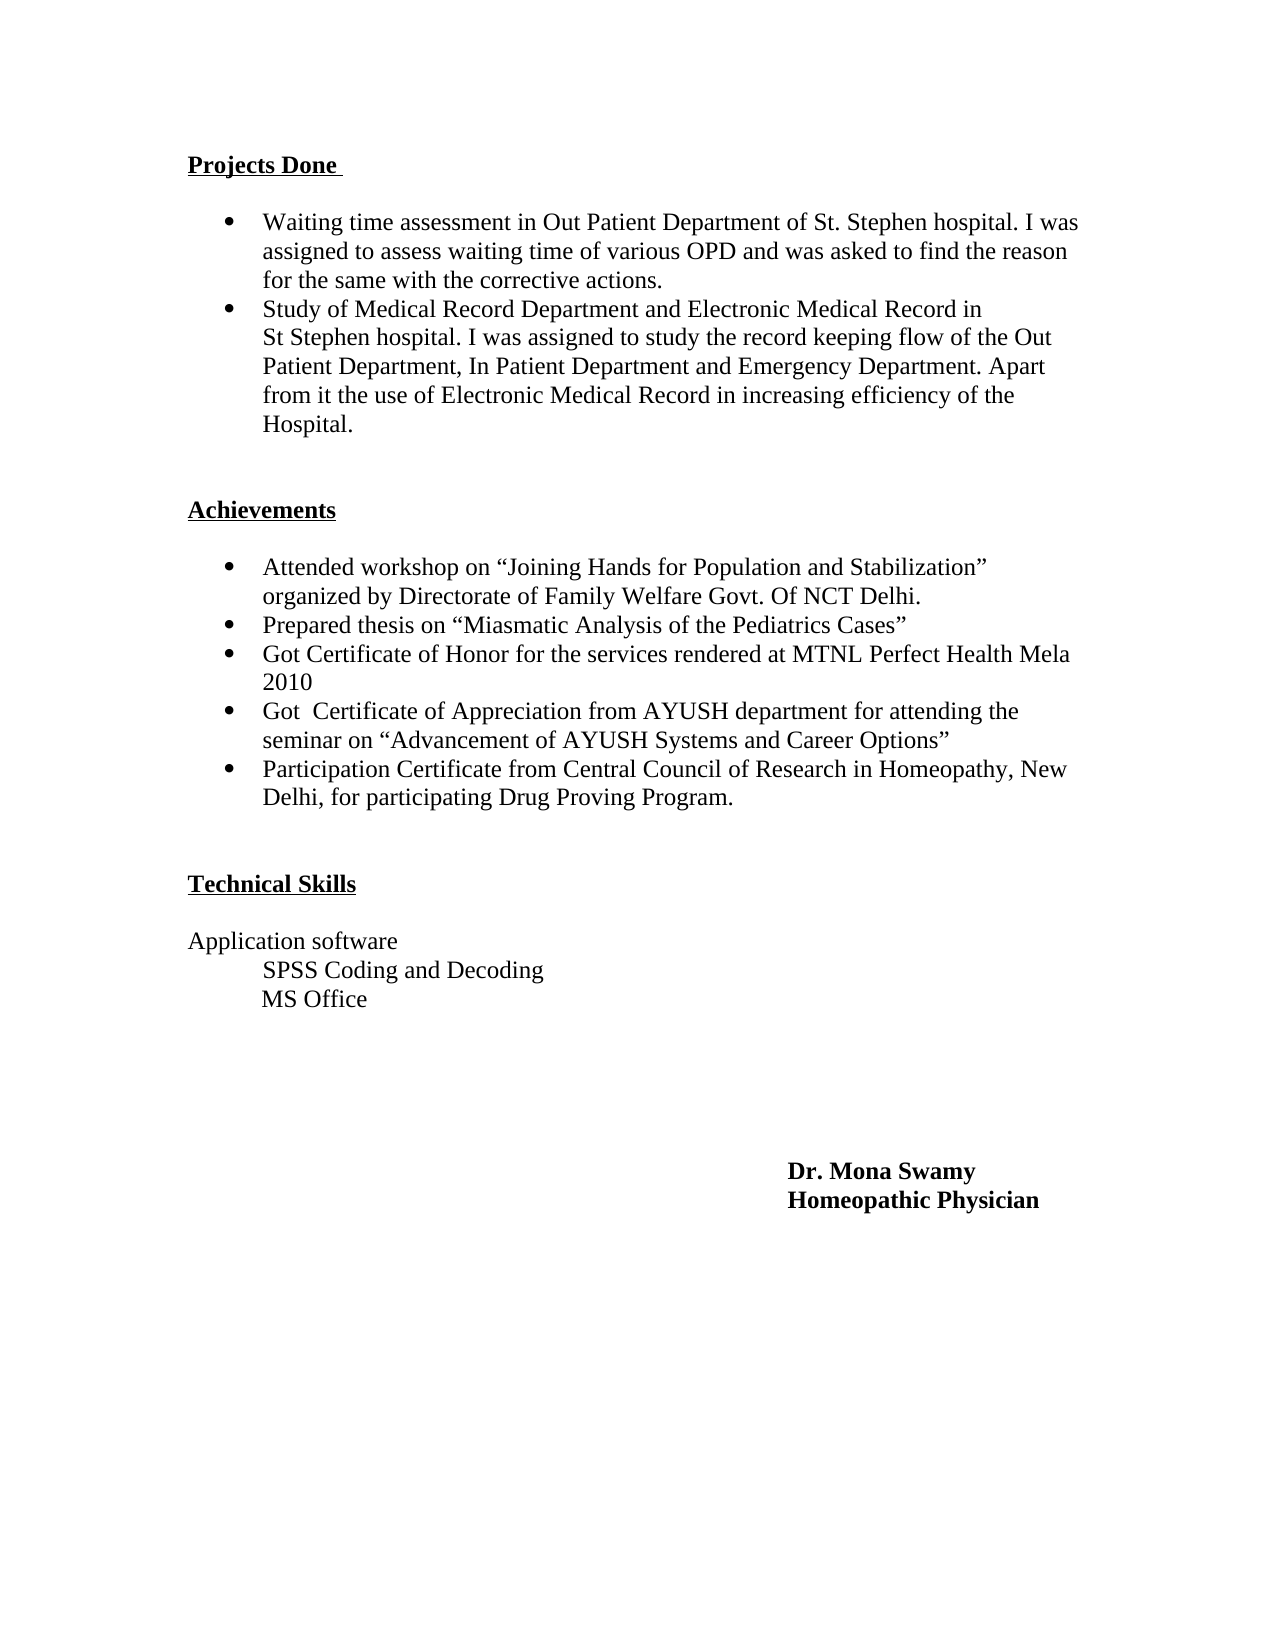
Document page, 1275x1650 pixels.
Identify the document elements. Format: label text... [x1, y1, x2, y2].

list Prepared thesis on “Miasmatic Analysis of the Pediatrics Cases” [225, 610, 1087, 639]
text Projects Done [187, 150, 1087, 179]
list Attended workshop on “Joining Hands for Population and Stabilization” organized by Directorate of Family Welfare Govt. Of NCT Delhi. [225, 552, 1087, 610]
list Waiting time assessment in Out Patient Department of St. Stephen hospital. I was assigned to assess waiting time of various OPD and was asked to find the reason for the same with the corrective actions. [225, 207, 1087, 294]
text Technical Skills [187, 869, 1087, 897]
text MS Office [187, 984, 1087, 1012]
list Study of Medical Record Department and Electronic Medical Record in St Stephen hospital. I was assigned to study the record keeping flow of the Out Patient Department, In Patient Department and Emergency Department. Apart from it the use of Electronic Medical Record in increasing efficiency of the Hospital. [225, 294, 1087, 437]
text Homeopathic Physician [787, 1185, 1087, 1214]
text Achievements [187, 495, 1087, 524]
list Got Certificate of Honor for the services rendered at MTNL Perfect Health Mela 2010 [225, 639, 1087, 696]
list Got Certificate of Appreciation from AYUSH department for attending the seminar on “Advancement of AYUSH Systems and Career Options” [225, 696, 1087, 754]
text SPSS Coding and Decoding [262, 955, 1087, 984]
text Dr. Mona Swamy [787, 1156, 1087, 1185]
list Participation Certificate from Central Council of Research in Homeopathy, New Delhi, for participating Drug Proving Program. [225, 754, 1087, 811]
text Application software [187, 926, 1087, 955]
